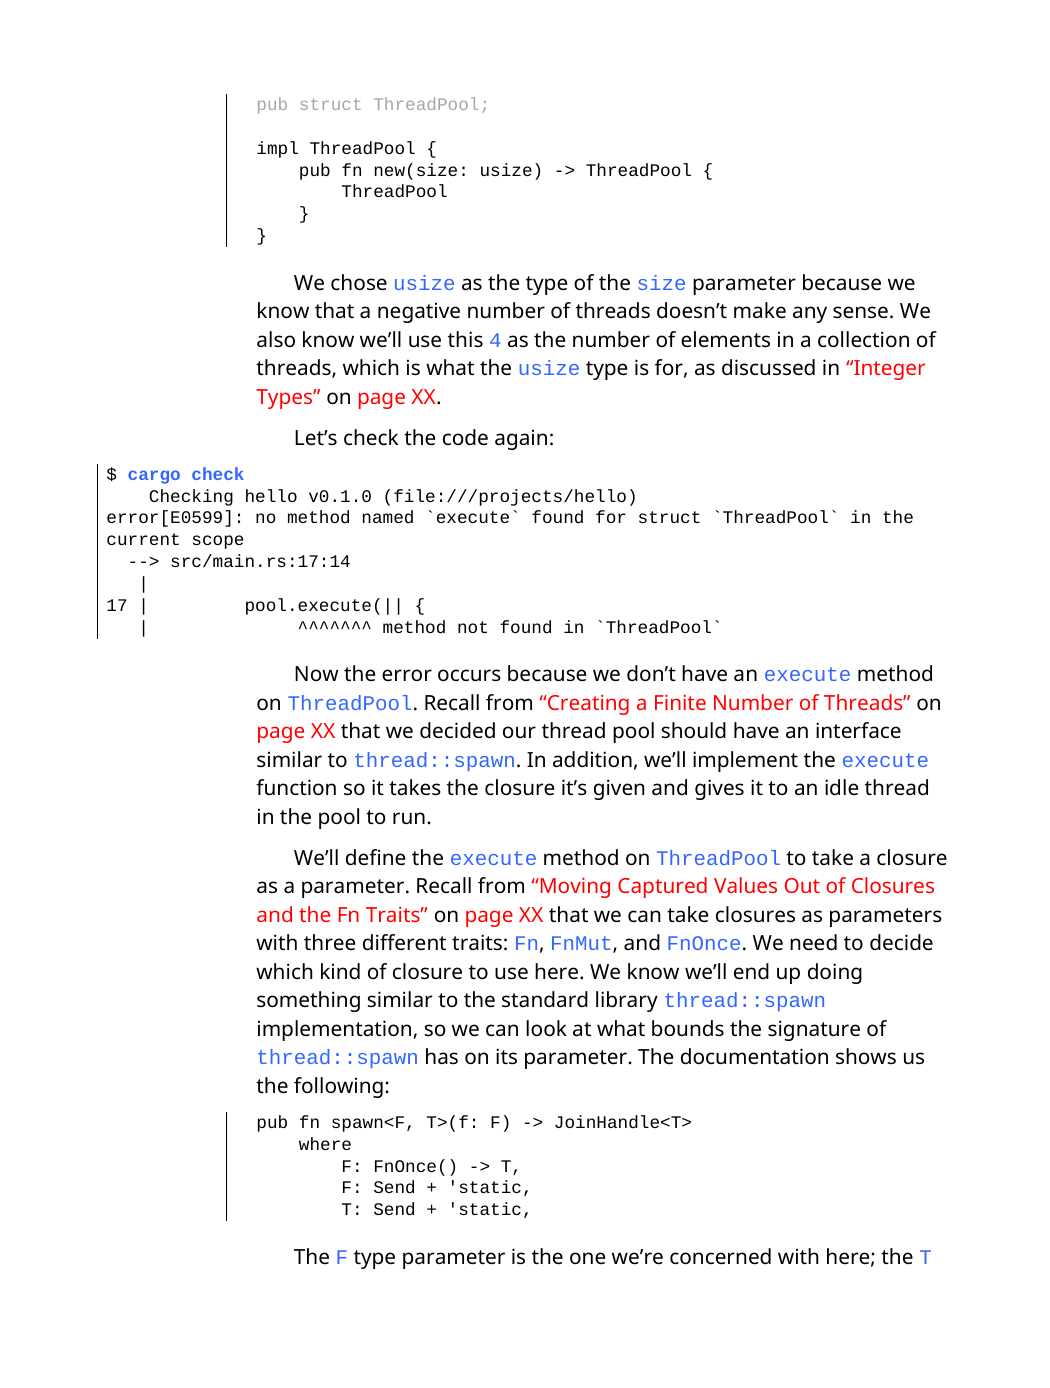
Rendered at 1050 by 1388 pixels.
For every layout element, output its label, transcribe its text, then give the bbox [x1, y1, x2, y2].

text We’ll define the execute method on ThreadPool to take a closure as a parameter. Recall from “Moving Captured Values Out of Closures and the Fn Traits” on page XX that we can take closures as parameters with three different traits: Fn, FnMut, and FnOnce. We need to decide which kind of closure to use here. We know we’ll end up doing something similar to the standard library thread::spawn implementation, so we can look at what bounds the signature of thread::spawn has on its parameter. The documentation shows us the following: [256, 843, 950, 1099]
text pub fn new(size: usize) -> ThreadPool { [227, 159, 950, 181]
text F: FnOnce() -> T, [227, 1156, 950, 1177]
text error[E0599]: no method named `execute` found for struct `ThreadPool` in the [106, 507, 950, 529]
text where [227, 1134, 950, 1156]
text current scope [106, 529, 950, 551]
text T: Send + 'static, [227, 1199, 950, 1221]
text pub fn spawn<F, T>(f: F) -> JoinHandle<T> [227, 1112, 950, 1134]
text --> src/main.rs:17:14 [106, 551, 950, 573]
text $ cargo check [98, 464, 950, 486]
text ThreadPool [227, 181, 950, 203]
text | [106, 573, 950, 595]
text pub struct ThreadPool; [227, 94, 950, 116]
text Now the error occurs because we don’t have an execute method on ThreadPool. Recall from “Creating a Finite Number of Threads” on page XX that we decided our thread pool should have an interface similar to thread::spawn. In addition, we’ll implement the execute function so it takes the closure it’s given and gives it to an idle thread in the pool to run. [256, 659, 950, 830]
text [256, 1242, 950, 1271]
text Let’s check the code again: [256, 423, 950, 451]
text F: Send + 'static, [227, 1177, 950, 1199]
text Checking hello v0.1.0 (file:///projects/hello) [106, 486, 950, 507]
text impl ThreadPool { [227, 137, 950, 159]
text We chose usize as the type of the size parameter because we know that a negative number of threads doesn’t make any sense. We also know we’ll use this 4 as the number of elements in a collection of threads, which is what the usize type is for, as discussed in “Integer Types” on page XX. [256, 268, 950, 410]
text 17 | pool.execute(|| { [106, 595, 950, 617]
text | ^^^^^^^ method not found in `ThreadPool` [106, 617, 950, 639]
text } [227, 225, 950, 247]
text } [227, 203, 950, 225]
